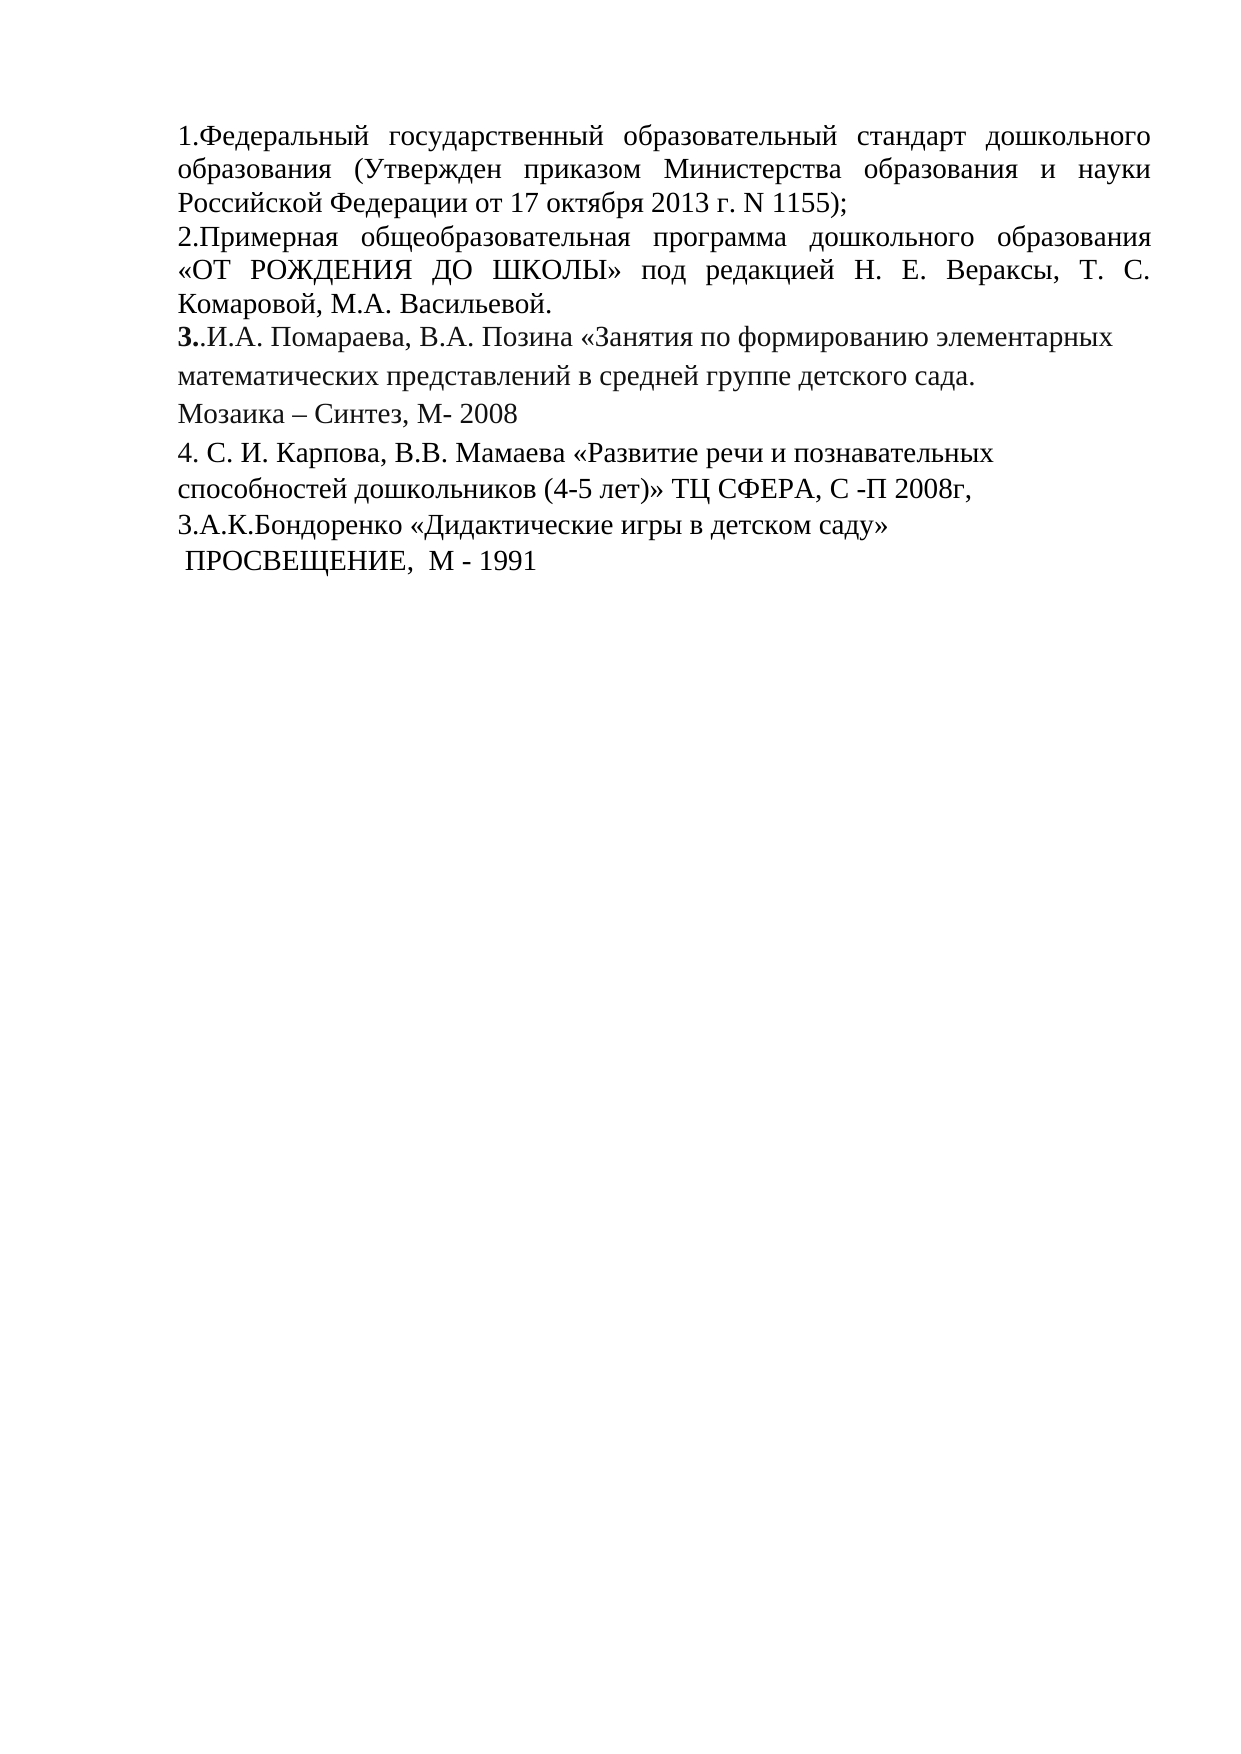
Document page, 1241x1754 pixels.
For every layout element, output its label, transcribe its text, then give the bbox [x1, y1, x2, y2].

text 3..И.А. Помараева, В.А. Позина «Занятия по формированию элементарных математических представлений в средней группе детского сада. [177, 319, 1152, 391]
text ПРОСВЕЩЕНИЕ, М - 1991 [177, 543, 1152, 577]
text 2.Примерная общеобразовательная программа дошкольного образования «ОТ РОЖДЕНИЯ ДО ШКОЛЫ» под редакцией Н. Е. Вераксы, Т. С. Комаровой, М.А. Васильевой. [177, 219, 1152, 319]
text Мозаика – Синтез, М- 2008 [177, 396, 1152, 430]
text 4. С. И. Карпова, В.В. Мамаева «Развитие речи и познавательных способностей дошкольников (4-5 лет)» ТЦ СФЕРА, С -П 2008г, 3.А.К.Бондоренко «Дидактические игры в детском саду» [177, 435, 1152, 541]
text 1.Федеральный государственный образовательный стандарт дошкольного образования (Утвержден приказом Министерства образования и науки Российской Федерации от 17 октября . N 1155); [177, 118, 1152, 219]
